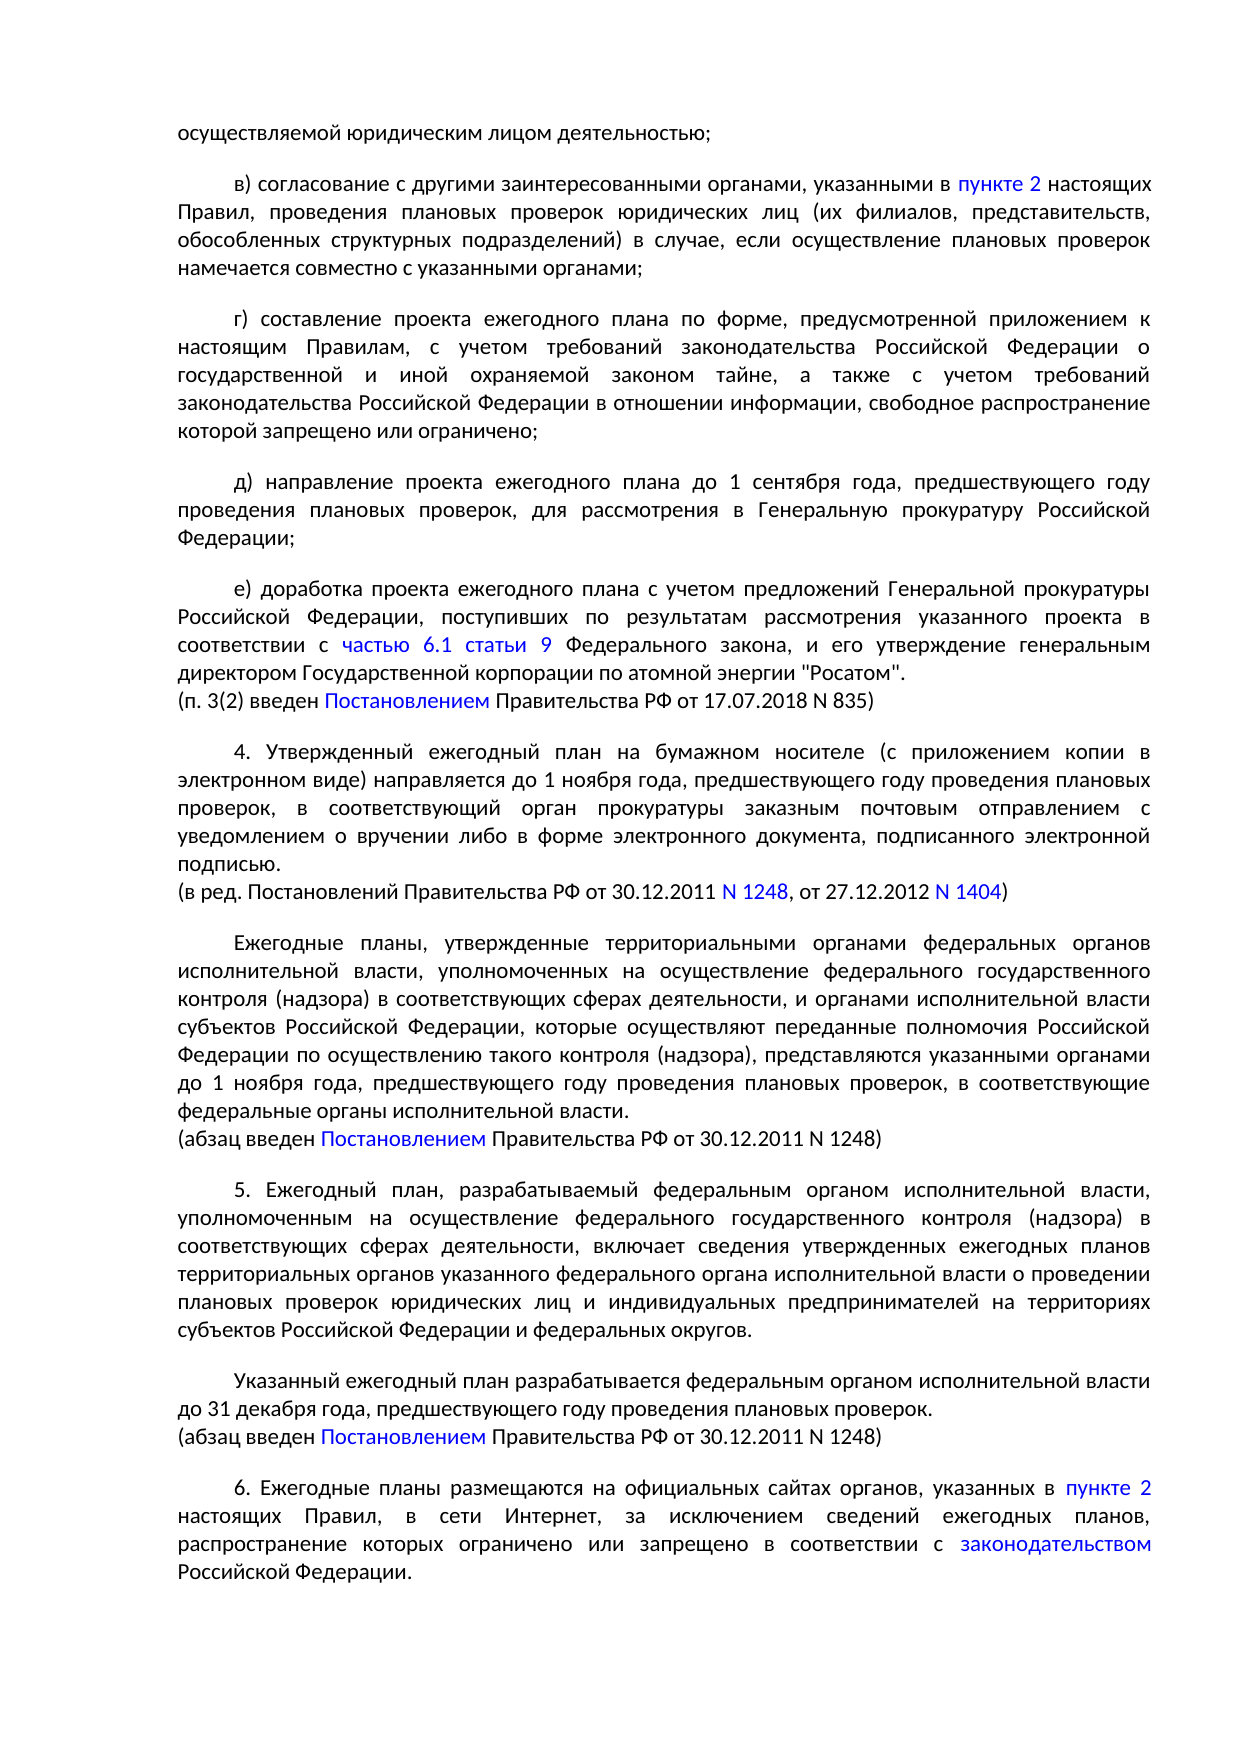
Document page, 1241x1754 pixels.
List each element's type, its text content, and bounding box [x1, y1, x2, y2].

text г) составление проекта ежегодного плана по форме, предусмотренной приложением к настоящим Правилам, с учетом требований законодательства Российской Федерации о государственной и иной охраняемой законом тайне, а также с учетом требований законодательства Российской Федерации в отношении информации, свободное распространение которой запрещено или ограничено; [177, 304, 1152, 444]
text е) доработка проекта ежегодного плана с учетом предложений Генеральной прокуратуры Российской Федерации, поступивших по результатам рассмотрения указанного проекта в соответствии с частью 6.1 статьи 9 Федерального закона, и его утверждение генеральным директором Государственной корпорации по атомной энергии "Росатом". [177, 574, 1152, 686]
text в) согласование с другими заинтересованными органами, указанными в пункте 2 настоящих Правил, проведения плановых проверок юридических лиц (их филиалов, представительств, обособленных структурных подразделений) в случае, если осуществление плановых проверок намечается совместно с указанными органами; [177, 169, 1152, 281]
text Ежегодные планы, утвержденные территориальными органами федеральных органов исполнительной власти, уполномоченных на осуществление федерального государственного контроля (надзора) в соответствующих сферах деятельности, и органами исполнительной власти субъектов Российской Федерации, которые осуществляют переданные полномочия Российской Федерации по осуществлению такого контроля (надзора), представляются указанными органами до 1 ноября года, предшествующего году проведения плановых проверок, в соответствующие федеральные органы исполнительной власти. [177, 928, 1152, 1124]
text 4. Утвержденный ежегодный план на бумажном носителе (с приложением копии в электронном виде) направляется до 1 ноября года, предшествующего году проведения плановых проверок, в соответствующий орган прокуратуры заказным почтовым отправлением с уведомлением о вручении либо в форме электронного документа, подписанного электронной подписью. [177, 737, 1152, 877]
text (абзац введен Постановлением Правительства РФ от 30.12.2011 N 1248) [177, 1422, 1152, 1450]
text 6. Ежегодные планы размещаются на официальных сайтах органов, указанных в пункте 2 настоящих Правил, в сети Интернет, за исключением сведений ежегодных планов, распространение которых ограничено или запрещено в соответствии с законодательством Российской Федерации. [177, 1473, 1152, 1585]
text 5. Ежегодный план, разрабатываемый федеральным органом исполнительной власти, уполномоченным на осуществление федерального государственного контроля (надзора) в соответствующих сферах деятельности, включает сведения утвержденных ежегодных планов территориальных органов указанного федерального органа исполнительной власти о проведении плановых проверок юридических лиц и индивидуальных предпринимателей на территориях субъектов Российской Федерации и федеральных округов. [177, 1175, 1152, 1343]
text (в ред. Постановлений Правительства РФ от 30.12.2011 N 1248, от 27.12.2012 N 1404) [177, 877, 1152, 905]
text (абзац введен Постановлением Правительства РФ от 30.12.2011 N 1248) [177, 1124, 1152, 1152]
text (п. 3(2) введен Постановлением Правительства РФ от 17.07.2018 N 835) [177, 686, 1152, 714]
text Указанный ежегодный план разрабатывается федеральным органом исполнительной власти до 31 декабря года, предшествующего году проведения плановых проверок. [177, 1366, 1152, 1422]
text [177, 118, 1152, 146]
text д) направление проекта ежегодного плана до 1 сентября года, предшествующего году проведения плановых проверок, для рассмотрения в Генеральную прокуратуру Российской Федерации; [177, 467, 1152, 551]
